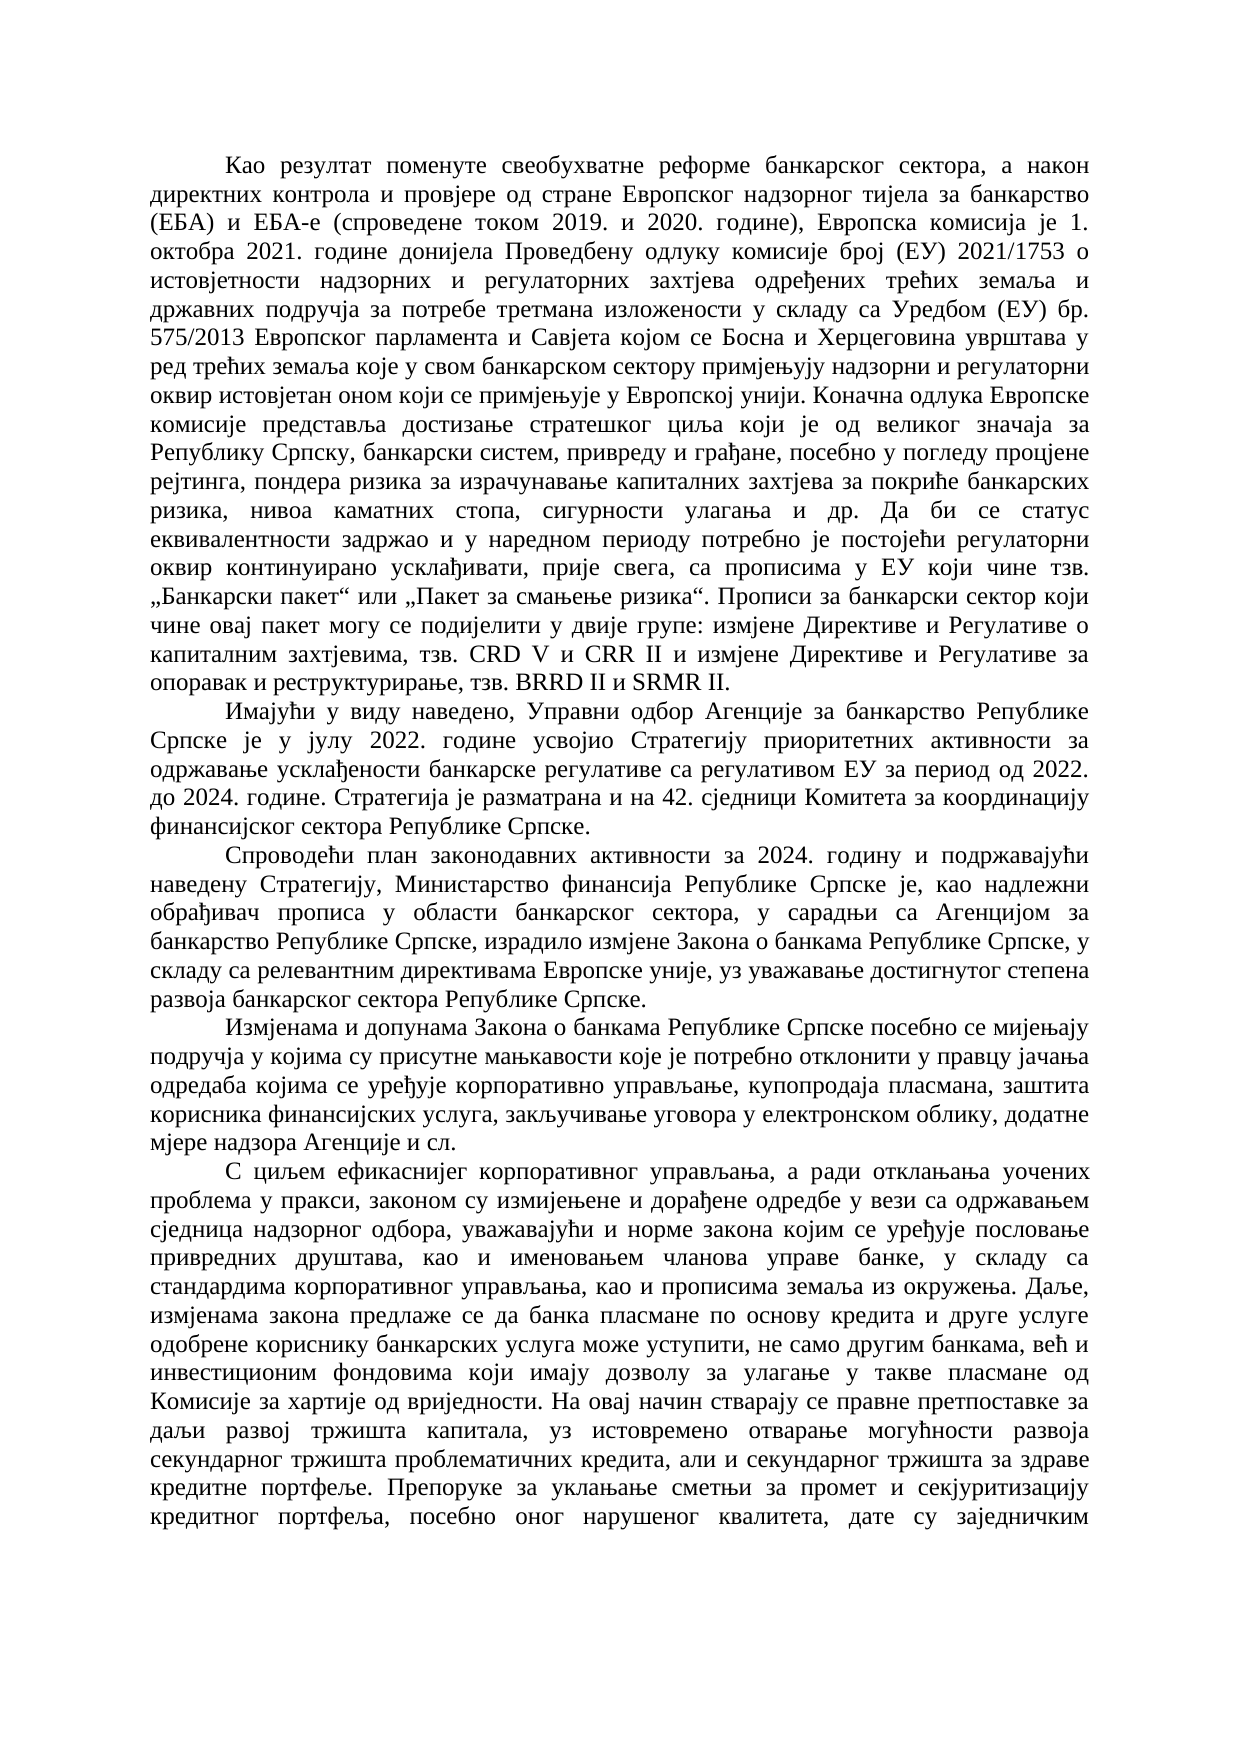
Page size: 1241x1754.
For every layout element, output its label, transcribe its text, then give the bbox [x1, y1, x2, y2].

text Као резултат поменуте свеобухватне реформе банкарског сектора, а након директних контрола и провјере од стране Европског надзорног тијела за банкарство (ЕБА) и ЕБА-е (спроведене током 2019. и 2020. године), Европска комисија је 1. октобра 2021. године донијела Проведбену одлуку комисије број (ЕУ) 2021/1753 о истовјетности надзорних и регулаторних захтјева одређених трећих земаља и државних подручја за потребе третмана изложености у складу са Уредбом (ЕУ) бр. 575/2013 Европског парламента и Савјета којом се Босна и Херцеговина уврштава у ред трећих земаља које у свом банкарском сектору примјењују надзорни и регулаторни оквир истовјетан оном који се примјењује у Европској унији. Коначна одлука Европске комисије представља достизање стратешког циља који је од великог значаја за Републику Српску, банкарски систем, привреду и грађане, посебно у погледу процјене рејтинга, пондера ризика за израчунавање капиталних захтјева за покриће банкарских ризика, нивоа каматних стопа, сигурности улагања и др. Да би се статус еквивалентности задржао и у наредном периоду потребно је постојећи регулаторни оквир континуирано усклађивати, прије свега, са прописима у ЕУ који чине тзв. „Банкарски пакет“ или „Пакет за смањење ризика“. Прописи за банкарски сектор који чине овај пакет могу се подијелити у двије групе: измјене Директиве и Регулативе о капиталним захтјевима, тзв. CRD V и CRR II и измјене Директиве и Регулативе за опоравак и реструктурирање, тзв. BRRD II и SRMR II. [150, 150, 1090, 696]
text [150, 1156, 1090, 1530]
text Спроводећи план законодавних активности за 2024. годину и подржавајући наведену Стратегију, Министарство финансија Републике Српске је, као надлежни обрађивач прописа у области банкарског сектора, у сарадњи са Агенцијом за банкарство Републике Српске, израдило измјене Закона о банкама Републике Српске, у складу са релевантним директивама Европске уније, уз уважавање достигнутог степена развоја банкарског сектора Републике Српске. [150, 840, 1090, 1012]
text Измјенама и допунама Закона о банкама Републике Српске посебно се мијењају подручја у којима су присутне мањкавости које је потребно отклонити у правцу јачања одредаба којима се уређује корпоративно управљање, купопродаја пласмана, заштита корисника финансијских услуга, закључивање уговора у електронском облику, додатне мјере надзора Агенције и сл. [150, 1012, 1090, 1156]
text Имајући у виду наведено, Управни одбор Агенције за банкарство Републике Српске је у јулу 2022. године усвојио Стратегију приоритетних активности за одржавање усклађености банкарске регулативе са регулативом ЕУ за период од 2022. до 2024. године. Стратегија је разматрана и на 42. сједници Комитета за координацију финансијског сектора Републике Српске. [150, 696, 1090, 840]
